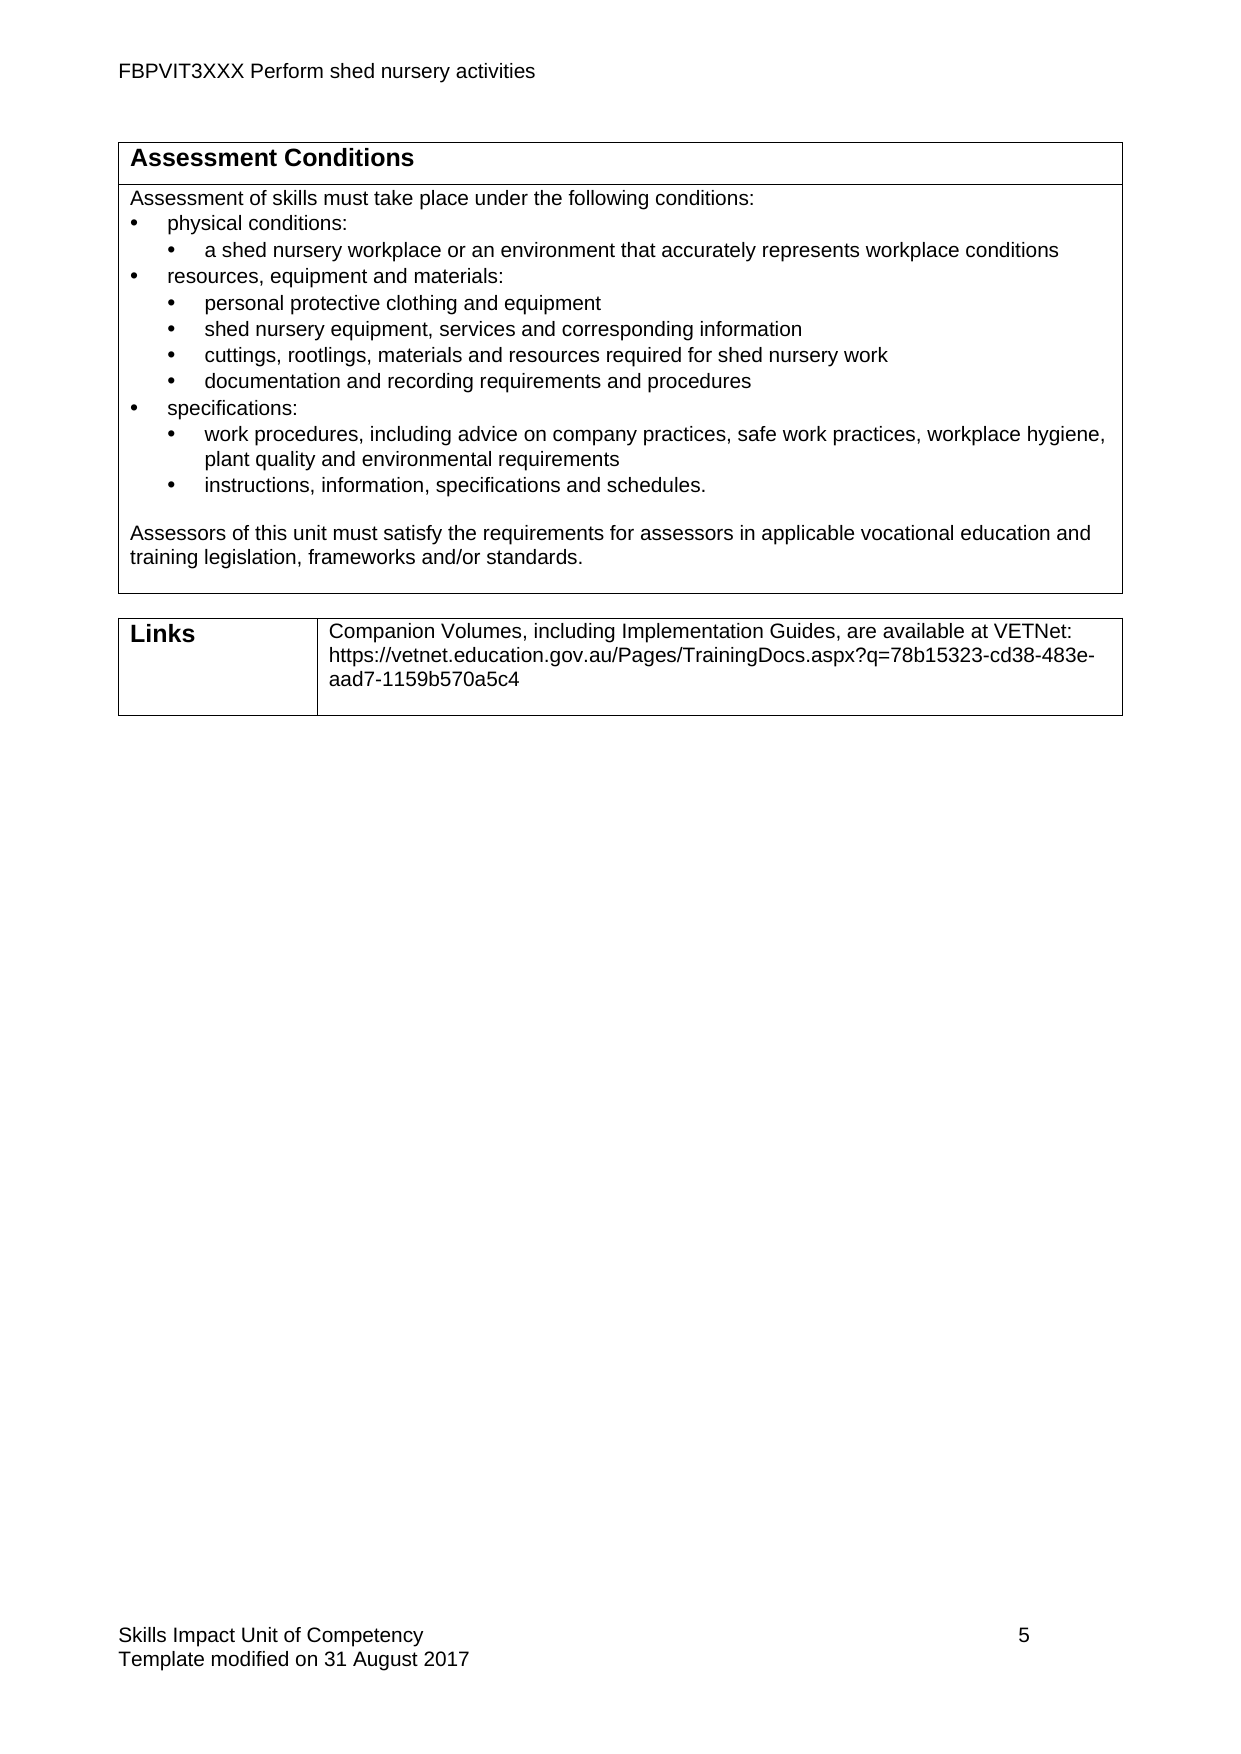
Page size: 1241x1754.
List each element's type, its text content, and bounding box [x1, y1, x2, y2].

table_header Companion Volumes, including Implementation Guides, are available at VETNet: https://vetnet.education.gov.au/Pages/TrainingDocs.aspx?q=78b15323-cd38-483e-aad7-1159b570a5c4 [318, 619, 1122, 714]
table_cell Assessment of skills must take place under the following conditions: physical conditions: a shed nursery workplace or an environment that accurately represents workplace conditions resources, equipment and materials: personal protective clothing and equipment shed nursery equipment, services and corresponding information cuttings, rootlings, materials and resources required for shed nursery work documentation and recording requirements and procedures specifications: work procedures, including advice on company practices, safe work practices, workplace hygiene, plant quality and environmental requirements instructions, information, specifications and schedules. Assessors of this unit must satisfy the requirements for assessors in applicable vocational education and training legislation, frameworks and/or standards. [119, 185, 1122, 593]
table_header Assessment Conditions [119, 143, 1122, 184]
table_header Links [119, 619, 317, 714]
